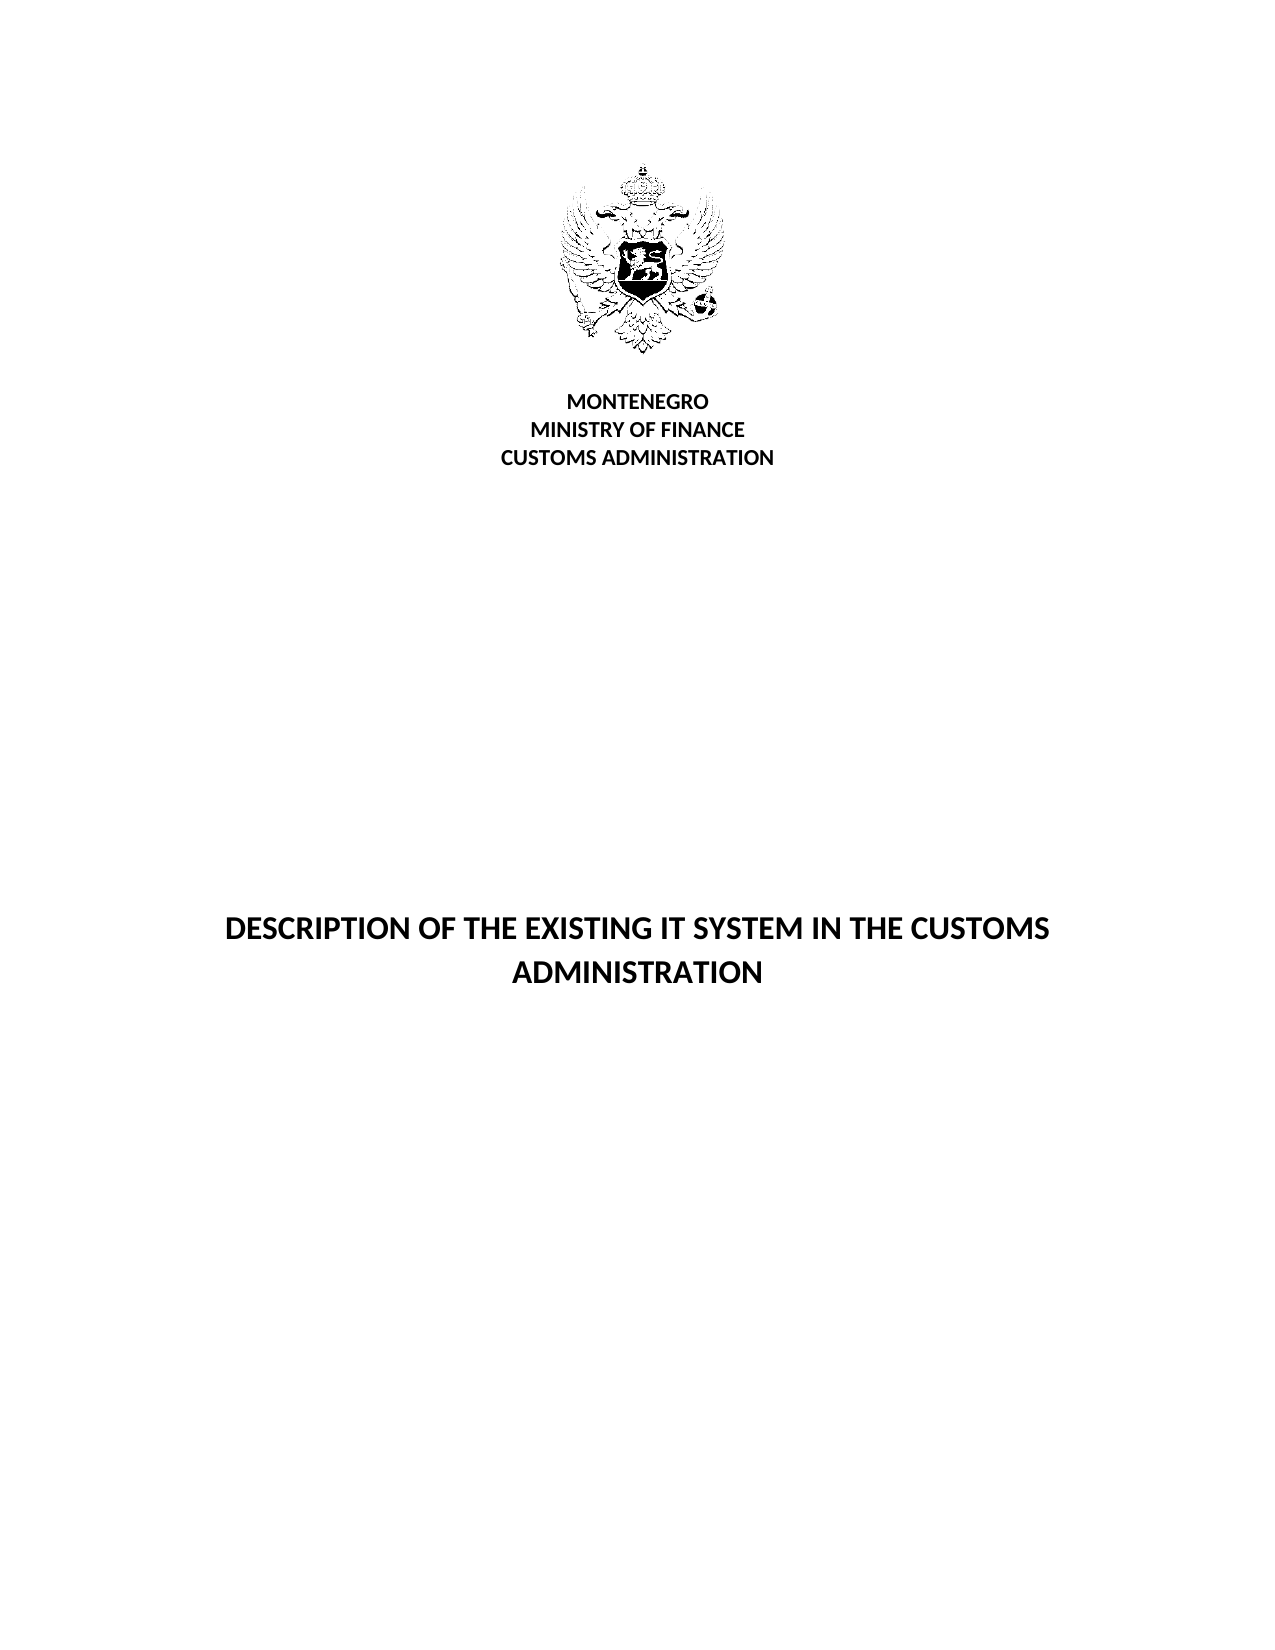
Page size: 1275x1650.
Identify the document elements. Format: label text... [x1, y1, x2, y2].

text MONTENEGRO [150, 387, 1125, 416]
text DESCRIPTION OF THE EXISTING IT SYSTEM IN THE CUSTOMS ADMINISTRATION [150, 907, 1125, 992]
text CUSTOMS ADMINISTRATION [150, 443, 1125, 472]
text MINISTRY OF FINANCE [150, 416, 1125, 443]
